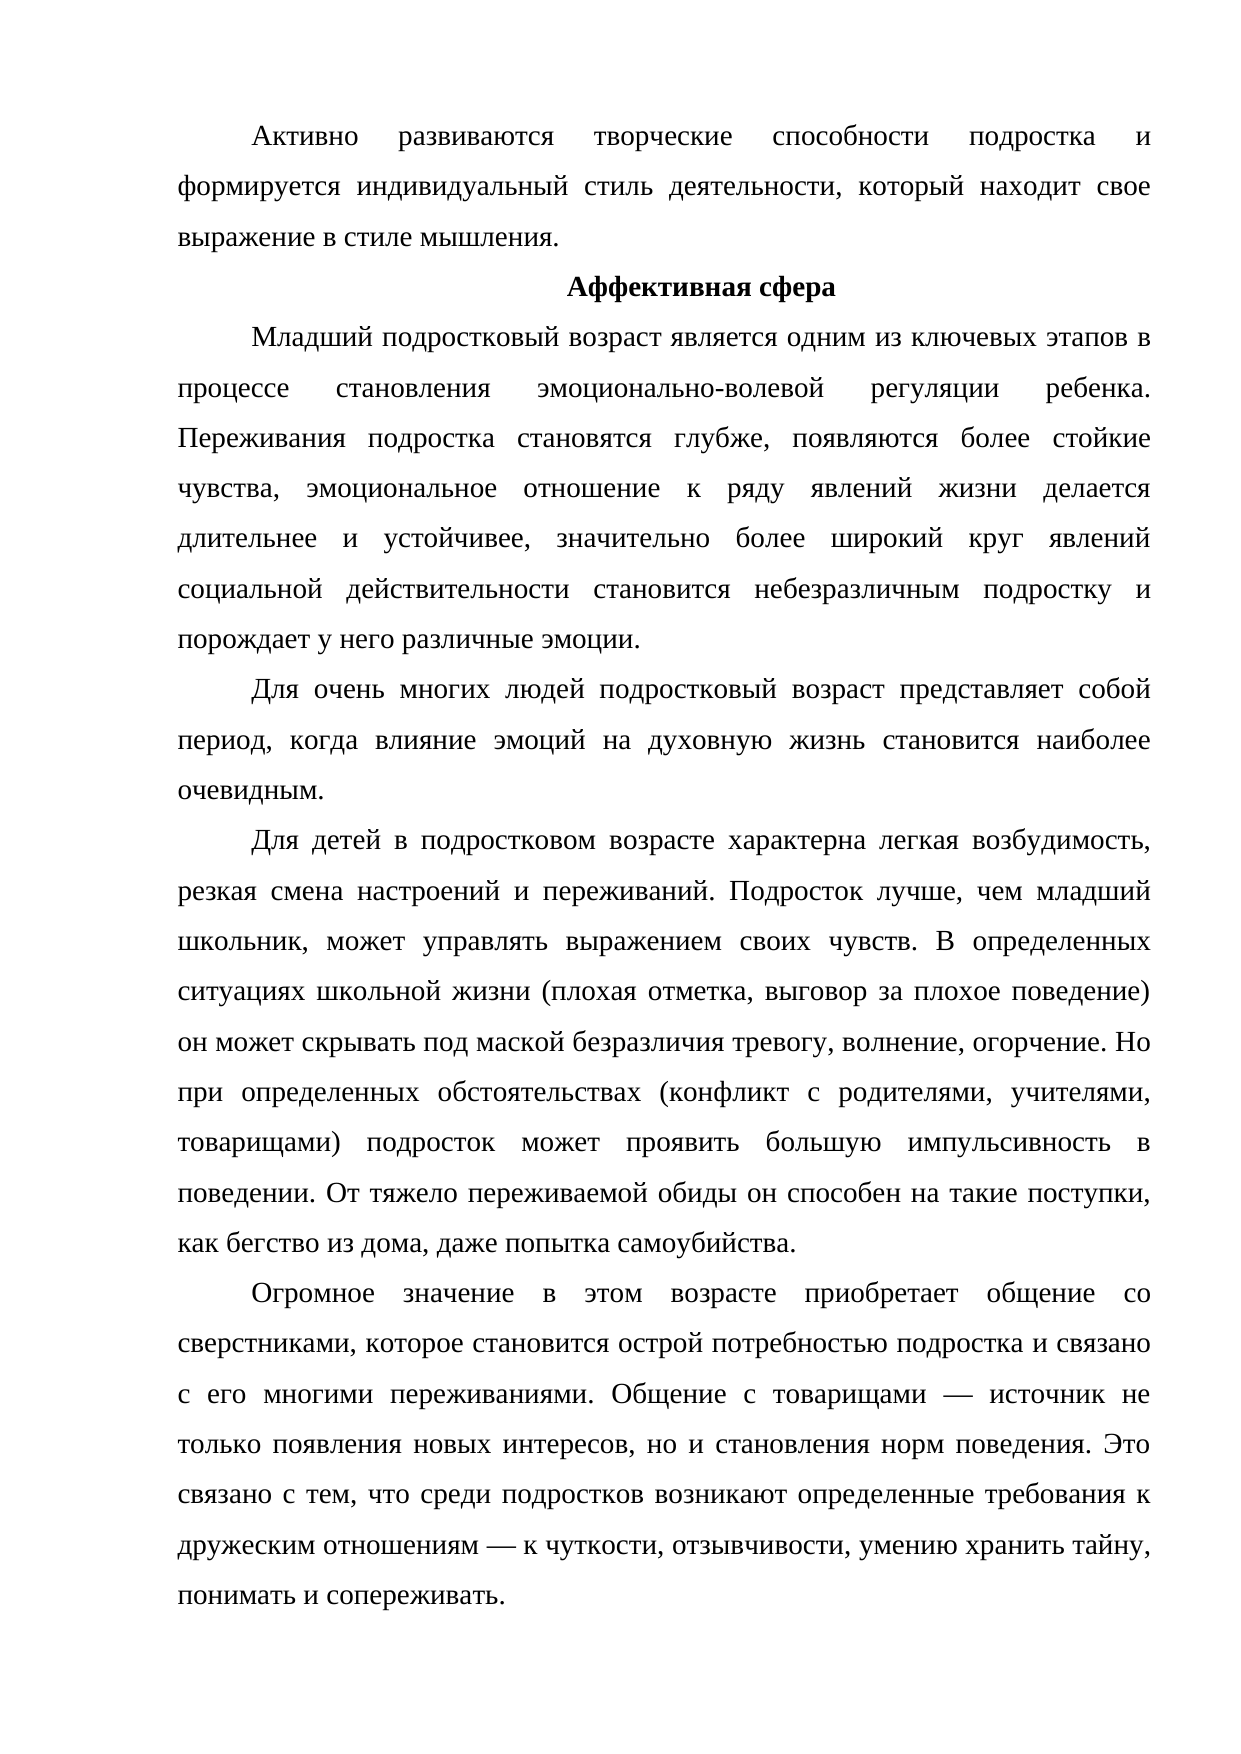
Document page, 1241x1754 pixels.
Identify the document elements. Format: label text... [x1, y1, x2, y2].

text Аффективная сфера [177, 269, 1152, 303]
text Для очень многих людей подростковый возраст представляет собой период, когда влияние эмоций на духовную жизнь становится наиболее очевидным. [177, 672, 1152, 806]
text Младший подростковый возраст является одним из ключевых этапов в процессе становления эмоционально-волевой регуляции ребенка. Переживания подростка становятся глубже, появляются более стойкие чувства, эмоциональное отношение к ряду явлений жизни делается длительнее и устойчивее, значительно более широкий круг явлений социальной действительности становится небезразличным подростку и порождает у него различные эмоции. [177, 319, 1152, 655]
text Для детей в подростковом возрасте характерна легкая возбудимость, резкая смена настроений и переживаний. Подросток лучше, чем младший школьник, может управлять выражением своих чувств. В определенных ситуациях школьной жизни (плохая отметка, выговор за плохое поведение) он может скрывать под маской безразличия тревогу, волнение, огорчение. Но при определенных обстоятельствах (конфликт с родителями, учителями, товарищами) подросток может проявить большую импульсивность в поведении. От тяжело переживаемой обиды он способен на такие поступки, как бегство из дома, даже попытка самоубийства. [177, 822, 1152, 1258]
text Огромное значение в этом возрасте приобретает общение со сверстниками, которое становится острой потребностью подростка и связано с его многими переживаниями. Общение с товарищами — источник не только появления новых интересов, но и становления норм поведения. Это связано с тем, что среди подростков возникают определенные требования к дружеским отношениям — к чуткости, отзывчивости, умению хранить тайну, понимать и сопереживать. [177, 1275, 1152, 1611]
text Активно развиваются творческие способности подростка и формируется индивидуальный стиль деятельности, который находит свое выражение в стиле мышления. [177, 118, 1152, 252]
